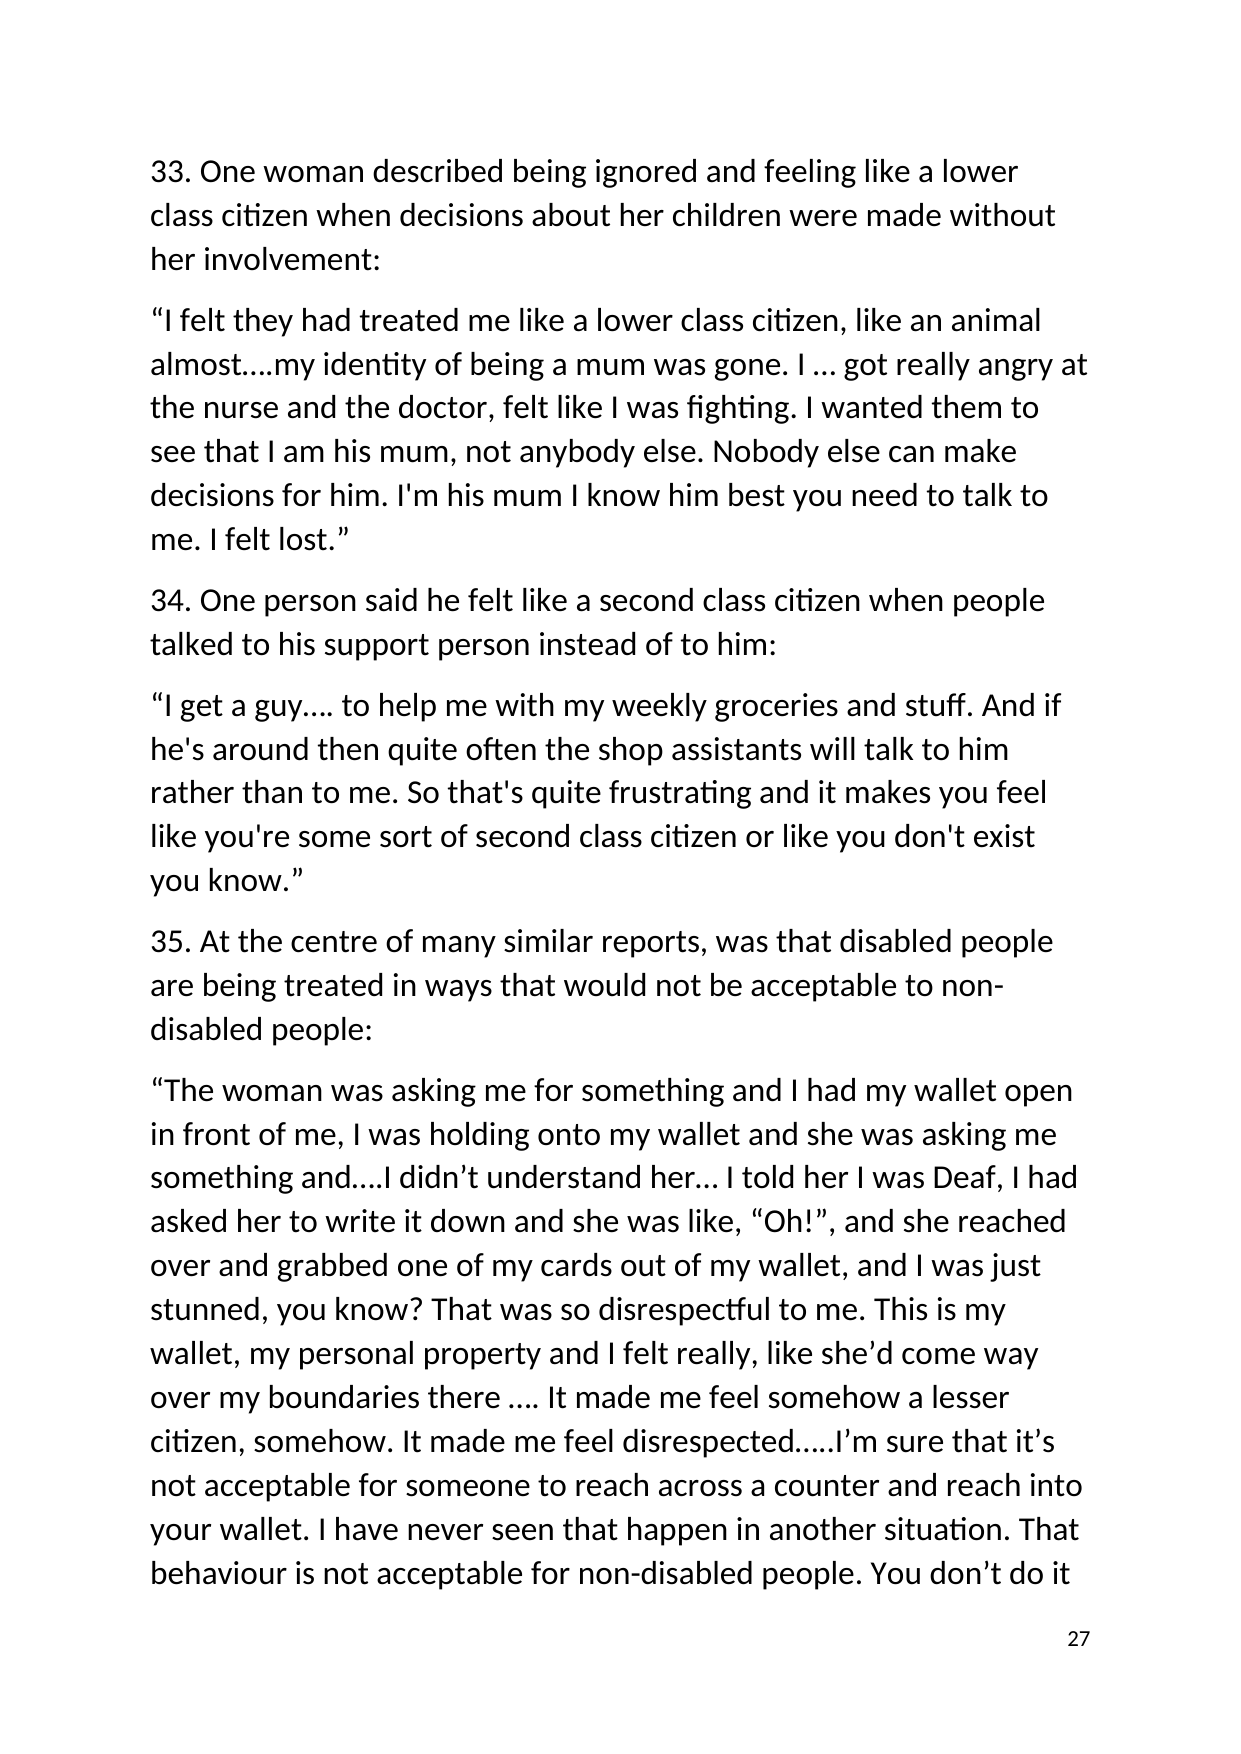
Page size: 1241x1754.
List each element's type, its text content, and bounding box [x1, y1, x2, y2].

text “I felt they had treated me like a lower class citizen, like an animal almost….my identity of being a mum was gone. I … got really angry at the nurse and the doctor, felt like I was fighting. I wanted them to see that I am his mum, not anybody else. Nobody else can make decisions for him. I'm his mum I know him best you need to talk to me. I felt lost.” [150, 298, 1090, 559]
text 33. One woman described being ignored and feeling like a lower class citizen when decisions about her children were made without her involvement: [150, 150, 1090, 279]
text 34. One person said he felt like a second class citizen when people talked to his support person instead of to him: [150, 579, 1090, 664]
text “I get a guy…. to help me with my weekly groceries and stuff. And if he's around then quite often the shop assistants will talk to him rather than to me. So that's quite frustrating and it makes you feel like you're some sort of second class citizen or like you don't exist you know.” [150, 683, 1090, 900]
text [150, 1068, 1090, 1593]
text 35. At the centre of many similar reports, was that disabled people are being treated in ways that would not be acceptable to non-disabled people: [150, 920, 1090, 1049]
